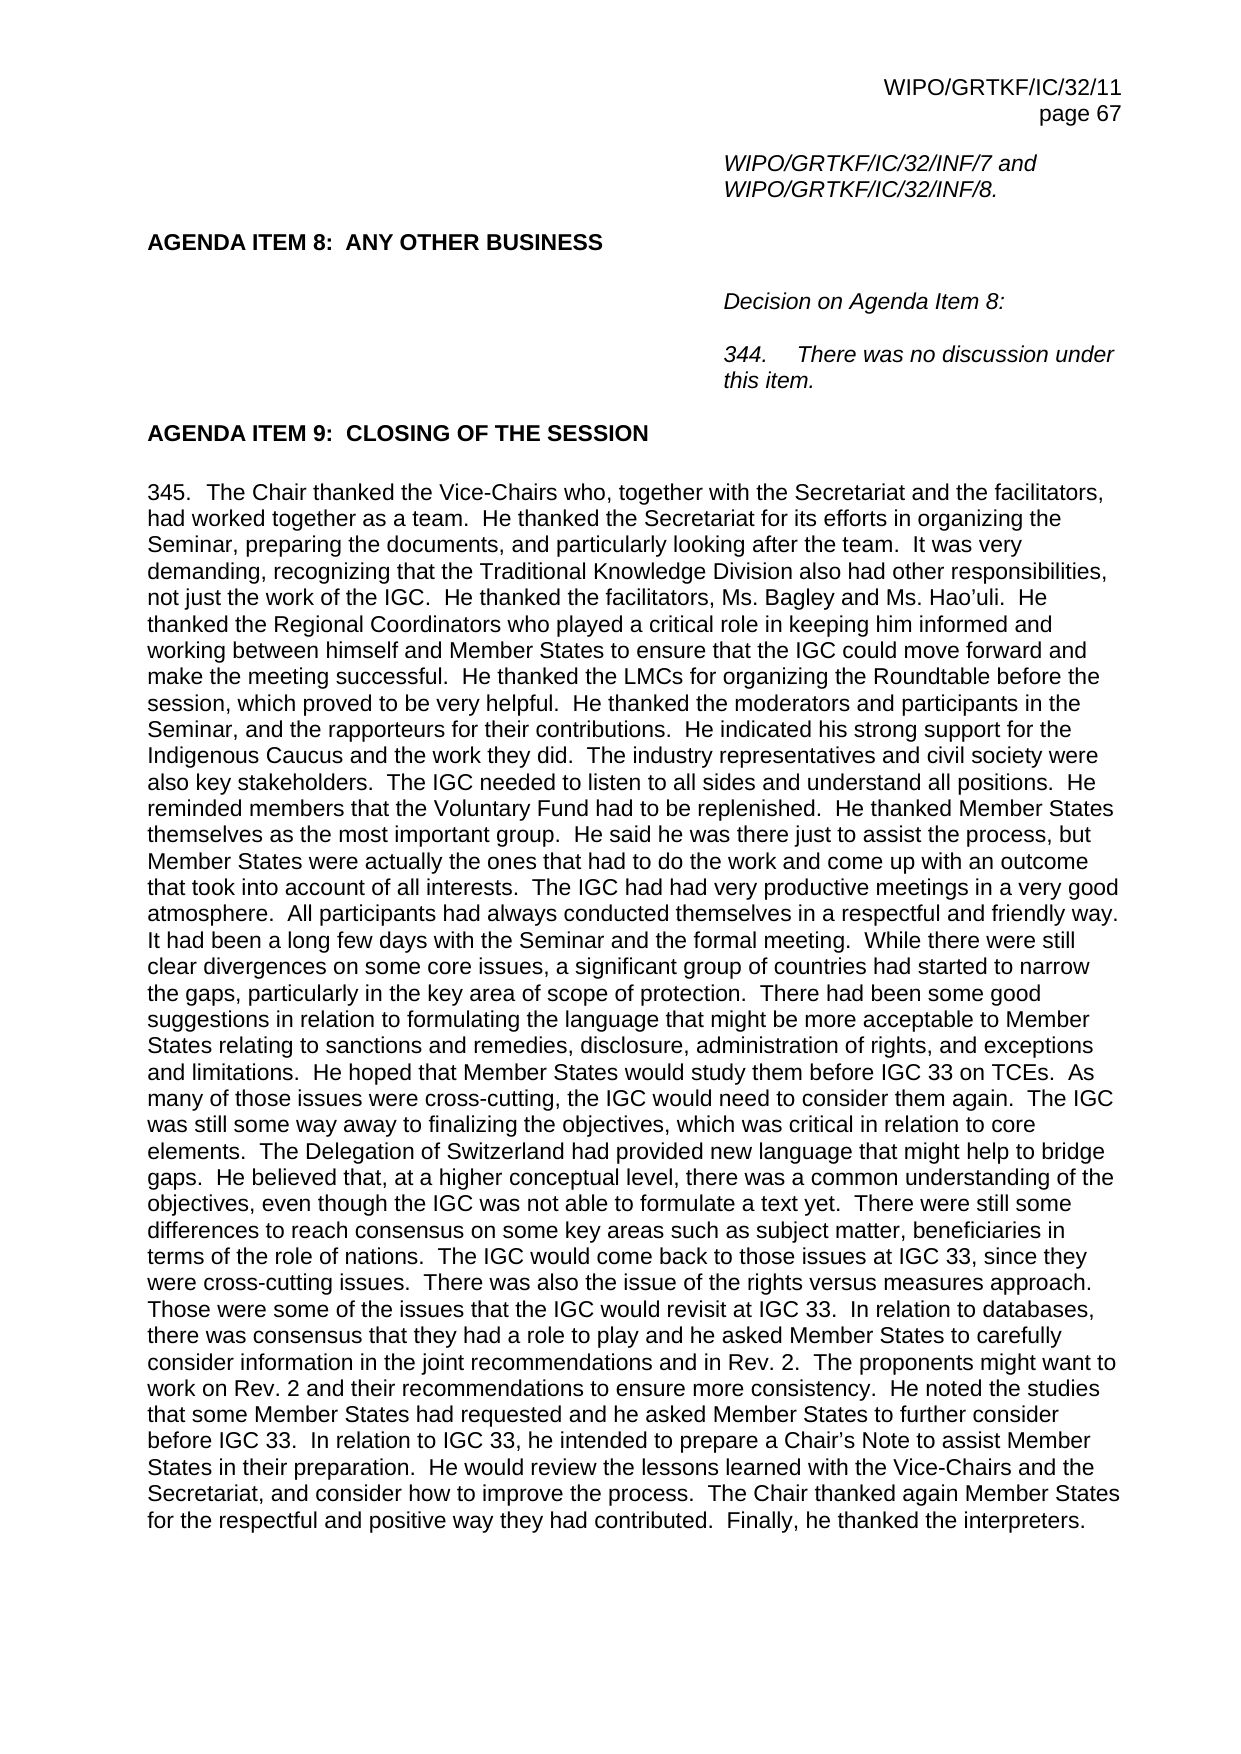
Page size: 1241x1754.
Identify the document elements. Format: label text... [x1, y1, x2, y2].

subtitle AGENDA ITEM 9: CLOSING OF THE SESSION [147, 420, 1122, 446]
list The Chair thanked the Vice-Chairs who, together with the Secretariat and the facilitators, had worked together as a team. He thanked the Secretariat for its efforts in organizing the Seminar, preparing the documents, and particularly looking after the team. It was very demanding, recognizing that the Traditional Knowledge Division also had other responsibilities, not just the work of the IGC. He thanked the facilitators, Ms. Bagley and Ms. Hao’uli. He thanked the Regional Coordinators who played a critical role in keeping him informed and working between himself and Member States to ensure that the IGC could move forward and make the meeting successful. He thanked the LMCs for organizing the Roundtable before the session, which proved to be very helpful. He thanked the moderators and participants in the Seminar, and the rapporteurs for their contributions. He indicated his strong support for the Indigenous Caucus and the work they did. The industry representatives and civil society were also key stakeholders. The IGC needed to listen to all sides and understand all positions. He reminded members that the Voluntary Fund had to be replenished. He thanked Member States themselves as the most important group. He said he was there just to assist the process, but Member States were actually the ones that had to do the work and come up with an outcome that took into account of all interests. The IGC had had very productive meetings in a very good atmosphere. All participants had always conducted themselves in a respectful and friendly way. It had been a long few days with the Seminar and the formal meeting. While there were still clear divergences on some core issues, a significant group of countries had started to narrow the gaps, particularly in the key area of scope of protection. There had been some good suggestions in relation to formulating the language that might be more acceptable to Member States relating to sanctions and remedies, disclosure, administration of rights, and exceptions and limitations. He hoped that Member States would study them before IGC 33 on TCEs. As many of those issues were cross-cutting, the IGC would need to consider them again. The IGC was still some way away to finalizing the objectives, which was critical in relation to core elements. The Delegation of Switzerland had provided new language that might help to bridge gaps. He believed that, at a higher conceptual level, there was a common understanding of the objectives, even though the IGC was not able to formulate a text yet. There were still some differences to reach consensus on some key areas such as subject matter, beneficiaries in terms of the role of nations. The IGC would come back to those issues at IGC 33, since they were cross-cutting issues. There was also the issue of the rights versus measures approach. Those were some of the issues that the IGC would revisit at IGC 33. In relation to databases, there was consensus that they had a role to play and he asked Member States to carefully consider information in the joint recommendations and in Rev. 2. The proponents might want to work on Rev. 2 and their recommendations to ensure more consistency. He noted the studies that some Member States had requested and he asked Member States to further consider before IGC 33. In relation to IGC 33, he intended to prepare a Chair’s Note to assist Member States in their preparation. He would review the lessons learned with the Vice-Chairs and the Secretariat, and consider how to improve the process. The Chair thanked again Member States for the respectful and positive way they had contributed. Finally, he thanked the interpreters. [147, 479, 1122, 1533]
list Decision on Agenda Item 8: [723, 288, 1122, 314]
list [723, 150, 1122, 203]
list There was no discussion under this item. [723, 341, 1122, 393]
subtitle AGENDA ITEM 8: ANY OTHER BUSINESS [147, 229, 1122, 255]
